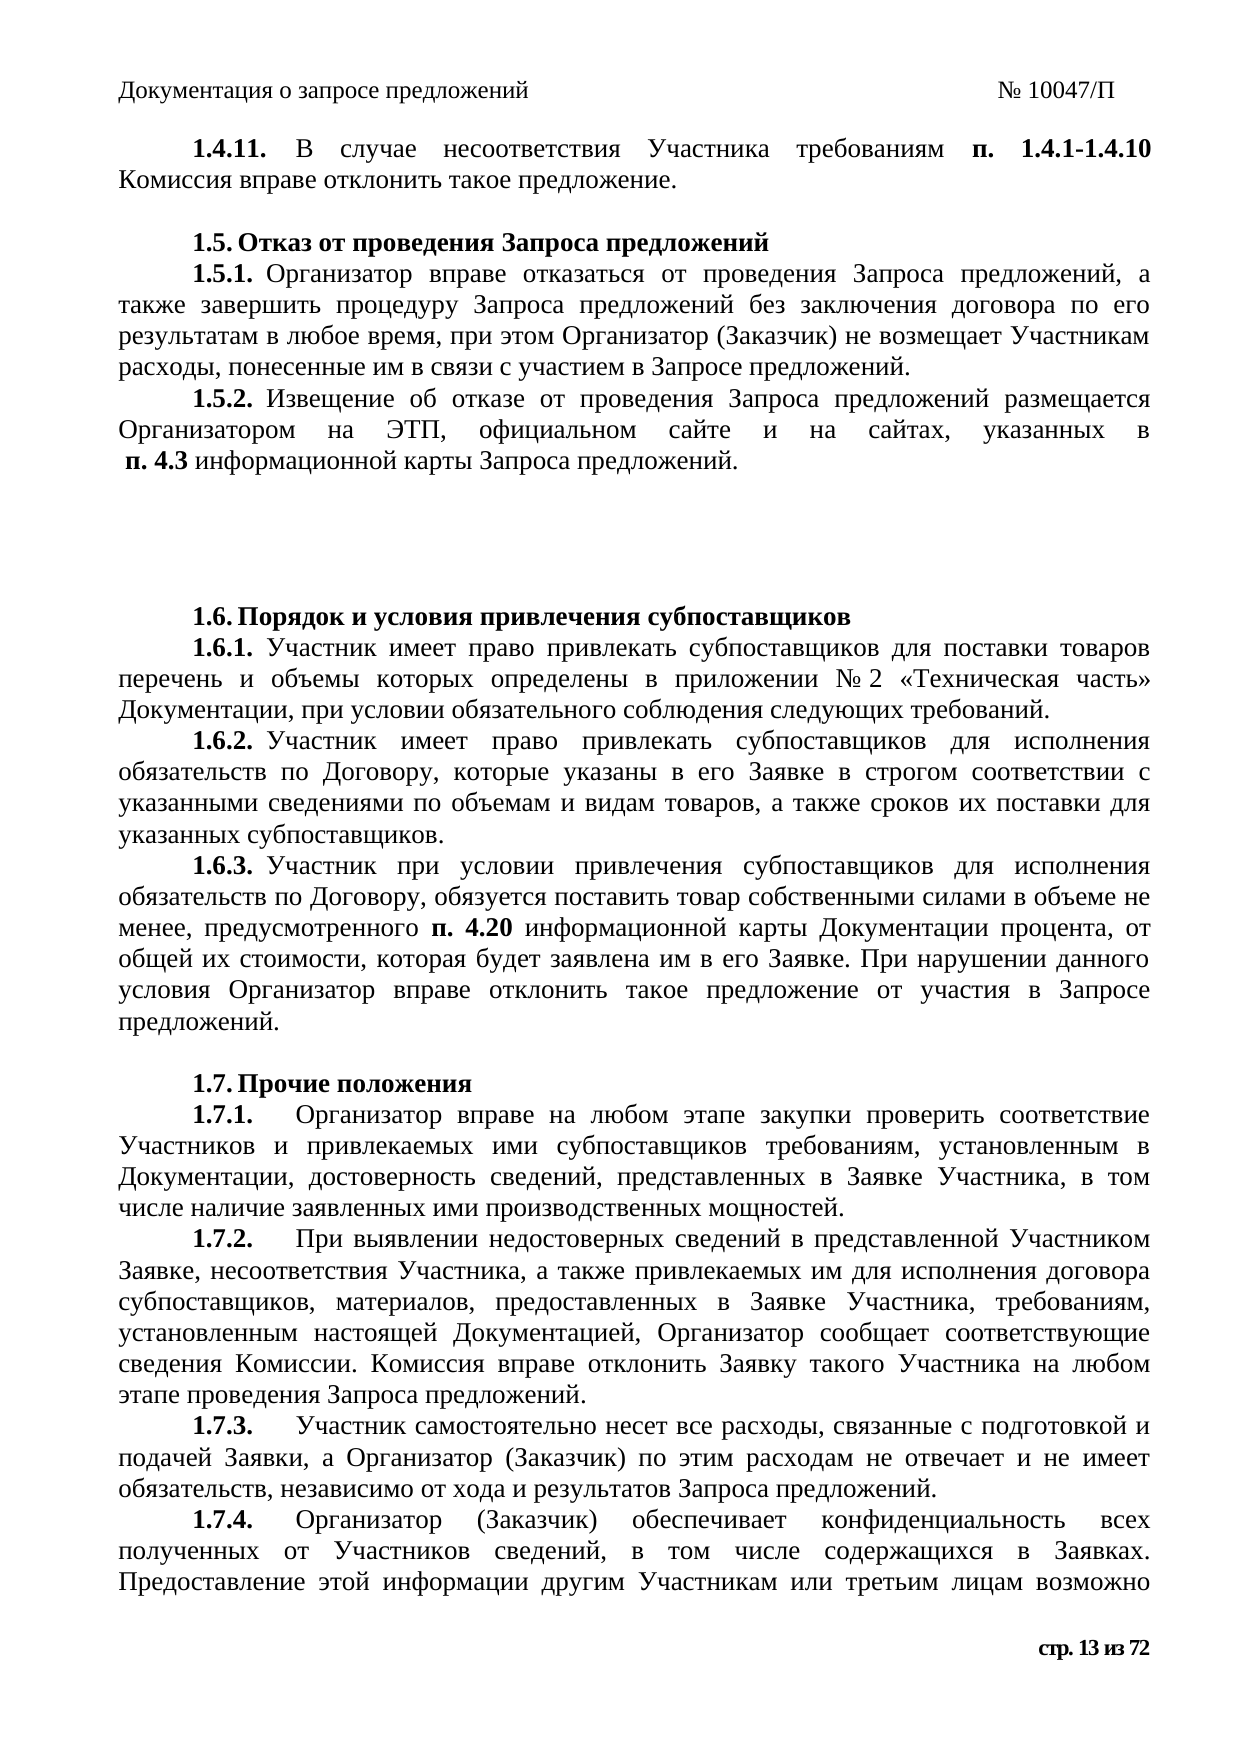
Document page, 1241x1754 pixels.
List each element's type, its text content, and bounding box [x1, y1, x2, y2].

list Участник имеет право привлекать субпоставщиков для поставки товаров перечень и объемы которых определены в приложении № 2 «Техническая часть» Документации, при условии обязательного соблюдения следующих требований. [118, 631, 1152, 724]
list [118, 1503, 1152, 1596]
list Организатор вправе на любом этапе закупки проверить соответствие Участников и привлекаемых ими субпоставщиков требованиям, установленным в Документации, достоверность сведений, представленных в Заявке Участника, в том числе наличие заявленных ими производственных мощностей. [118, 1098, 1152, 1223]
list Участник имеет право привлекать субпоставщиков для исполнения обязательств по Договору, которые указаны в его Заявке в строгом соответствии с указанными сведениями по объемам и видам товаров, а также сроков их поставки для указанных субпоставщиков. [118, 724, 1152, 849]
list Извещение об отказе от проведения Запроса предложений размещается Организатором на ЭТП, официальном сайте и на сайтах, указанных в п. 4.3 информационной карты Запроса предложений. [118, 382, 1152, 475]
list В случае несоответствия Участника требованиям п. 1.4.1-1.4.10 Комиссия вправе отклонить такое предложение. [118, 132, 1152, 195]
subtitle Отказ от проведения Запроса предложений [118, 226, 1152, 257]
list Организатор вправе отказаться от проведения Запроса предложений, а также завершить процедуру Запроса предложений без заключения договора по его результатам в любое время, при этом Организатор (Заказчик) не возмещает Участникам расходы, понесенные им в связи с участием в Запросе предложений. [118, 257, 1152, 382]
list Участник самостоятельно несет все расходы, связанные с подготовкой и подачей Заявки, а Организатор (Заказчик) по этим расходам не отвечает и не имеет обязательств, независимо от хода и результатов Запроса предложений. [118, 1409, 1152, 1503]
list Участник при условии привлечения субпоставщиков для исполнения обязательств по Договору, обязуется поставить товар собственными силами в объеме не менее, предусмотренного п. 4.20 информационной карты Документации процента, от общей их стоимости, которая будет заявлена им в его Заявке. При нарушении данного условия Организатор вправе отклонить такое предложение от участия в Запросе предложений. [118, 849, 1152, 1036]
subtitle Порядок и условия привлечения субпоставщиков [118, 600, 1152, 631]
list При выявлении недостоверных сведений в представленной Участником Заявке, несоответствия Участника, а также привлекаемых им для исполнения договора субпоставщиков, материалов, предоставленных в Заявке Участника, требованиям, установленным настоящей Документацией, Организатор сообщает соответствующие сведения Комиссии. Комиссия вправе отклонить Заявку такого Участника на любом этапе проведения Запроса предложений. [118, 1223, 1152, 1409]
subtitle Прочие положения [118, 1067, 1152, 1098]
